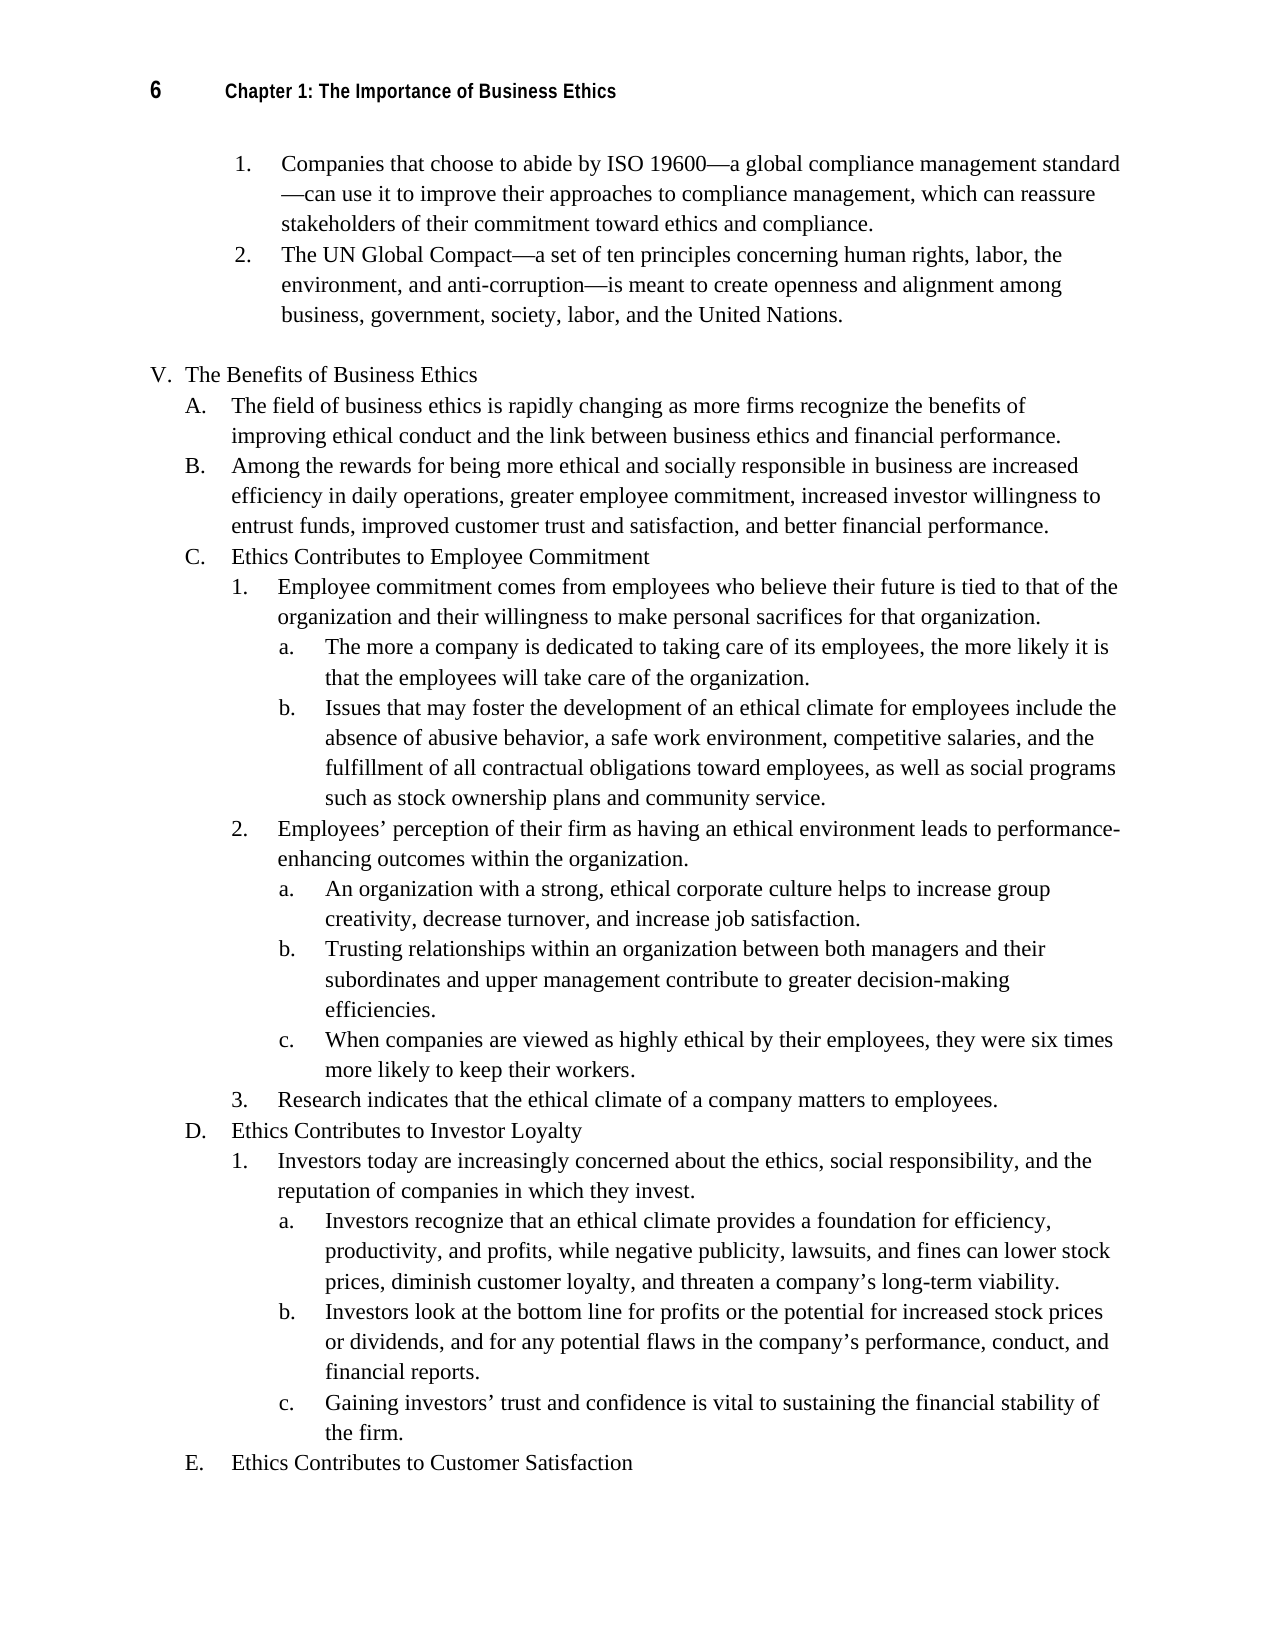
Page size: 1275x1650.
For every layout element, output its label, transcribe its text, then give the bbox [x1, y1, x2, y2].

text a. The more a company is dedicated to taking care of its employees, the more likely it is that the employees will take care of the organization. [278, 633, 1125, 690]
text c. Gaining investors’ trust and confidence is vital to sustaining the financial stability of the firm. [278, 1388, 1125, 1445]
text a. An organization with a strong, ethical corporate culture helps to increase group creativity, decrease turnover, and increase job satisfaction. [278, 875, 1125, 932]
text 1. Investors today are increasingly concerned about the ethics, social responsibility, and the reputation of companies in which they invest. [231, 1147, 1125, 1203]
text C. Ethics Contributes to Employee Commitment [184, 543, 1125, 569]
text E. Ethics Contributes to Customer Satisfaction [184, 1449, 1125, 1475]
text 1. Companies that choose to abide by ISO 19600—a global compliance management standard—can use it to improve their approaches to compliance management, which can reassure stakeholders of their commitment toward ethics and compliance. [234, 150, 1125, 237]
text a. Investors recognize that an ethical climate provides a foundation for efficiency, productivity, and profits, while negative publicity, lawsuits, and fines can lower stock prices, diminish customer loyalty, and threaten a company’s long-term viability. [278, 1207, 1125, 1294]
text 2. The UN Global Compact—a set of ten principles concerning human rights, labor, the environment, and anti-corruption—is meant to create openness and alignment among business, government, society, labor, and the United Nations. [234, 241, 1125, 327]
text b. Investors look at the bottom line for profits or the potential for increased stock prices or dividends, and for any potential flaws in the company’s performance, conduct, and financial reports. [278, 1298, 1125, 1385]
text 1. Employee commitment comes from employees who believe their future is tied to that of the organization and their willingness to make personal sacrifices for that organization. [231, 573, 1125, 629]
text c. When companies are viewed as highly ethical by their employees, they were six times more likely to keep their workers. [278, 1026, 1125, 1083]
text V. The Benefits of Business Ethics [150, 361, 1125, 388]
text B. Among the rewards for being more ethical and socially responsible in business are increased efficiency in daily operations, greater employee commitment, increased investor willingness to entrust funds, improved customer trust and satisfaction, and better financial performance. [184, 452, 1125, 539]
text 2. Employees’ perception of their firm as having an ethical environment leads to performance-enhancing outcomes within the organization. [231, 814, 1125, 871]
text 3. Research indicates that the ethical climate of a company matters to employees. [231, 1086, 1125, 1113]
text b. Trusting relationships within an organization between both managers and their subordinates and upper management contribute to greater decision-making efficiencies. [278, 935, 1125, 1022]
text D. Ethics Contributes to Investor Loyalty [184, 1117, 1125, 1143]
text b. Issues that may foster the development of an ethical climate for employees include the absence of abusive behavior, a safe work environment, competitive salaries, and the fulfillment of all contractual obligations toward employees, as well as social programs such as stock ownership plans and community service. [278, 694, 1125, 811]
text A. The field of business ethics is rapidly changing as more firms recognize the benefits of improving ethical conduct and the link between business ethics and financial performance. [184, 392, 1125, 448]
